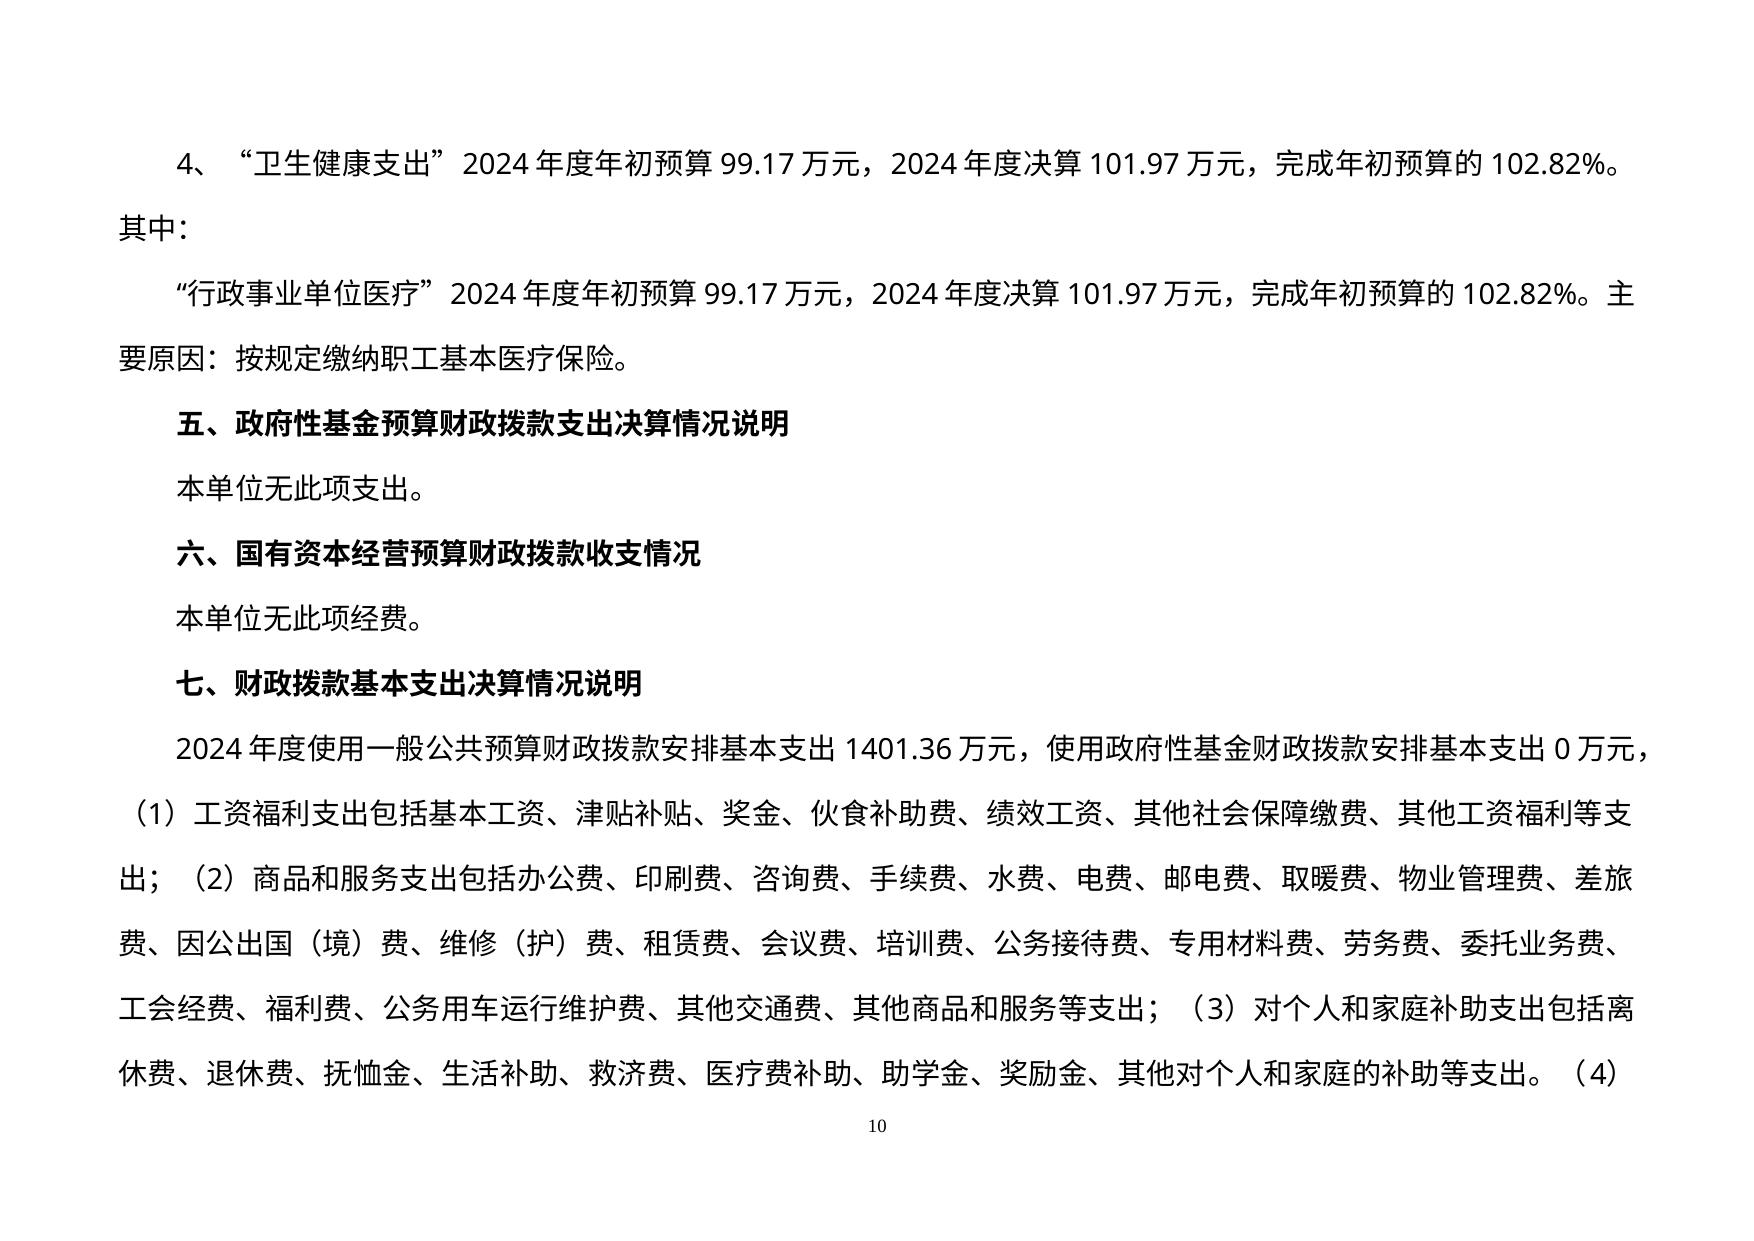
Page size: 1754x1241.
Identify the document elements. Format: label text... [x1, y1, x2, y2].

text “行政事业单位医疗”2024年度年初预算99.17万元，2024年度决算101.97万元，完成年初预算的102.82%。主要原因：按规定缴纳职工基本医疗保险。 [118, 259, 1636, 389]
text 六、国有资本经营预算财政拨款收支情况 [118, 519, 1636, 584]
text 4、“卫生健康支出”2024年度年初预算99.17万元，2024年度决算101.97万元，完成年初预算的102.82%。其中： [118, 129, 1636, 259]
text 五、政府性基金预算财政拨款支出决算情况说明 [118, 389, 1636, 454]
text 本单位无此项经费。 [118, 584, 1636, 649]
text 本单位无此项支出。 [118, 454, 1636, 519]
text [118, 714, 1636, 1104]
text 七、财政拨款基本支出决算情况说明 [118, 649, 1636, 714]
